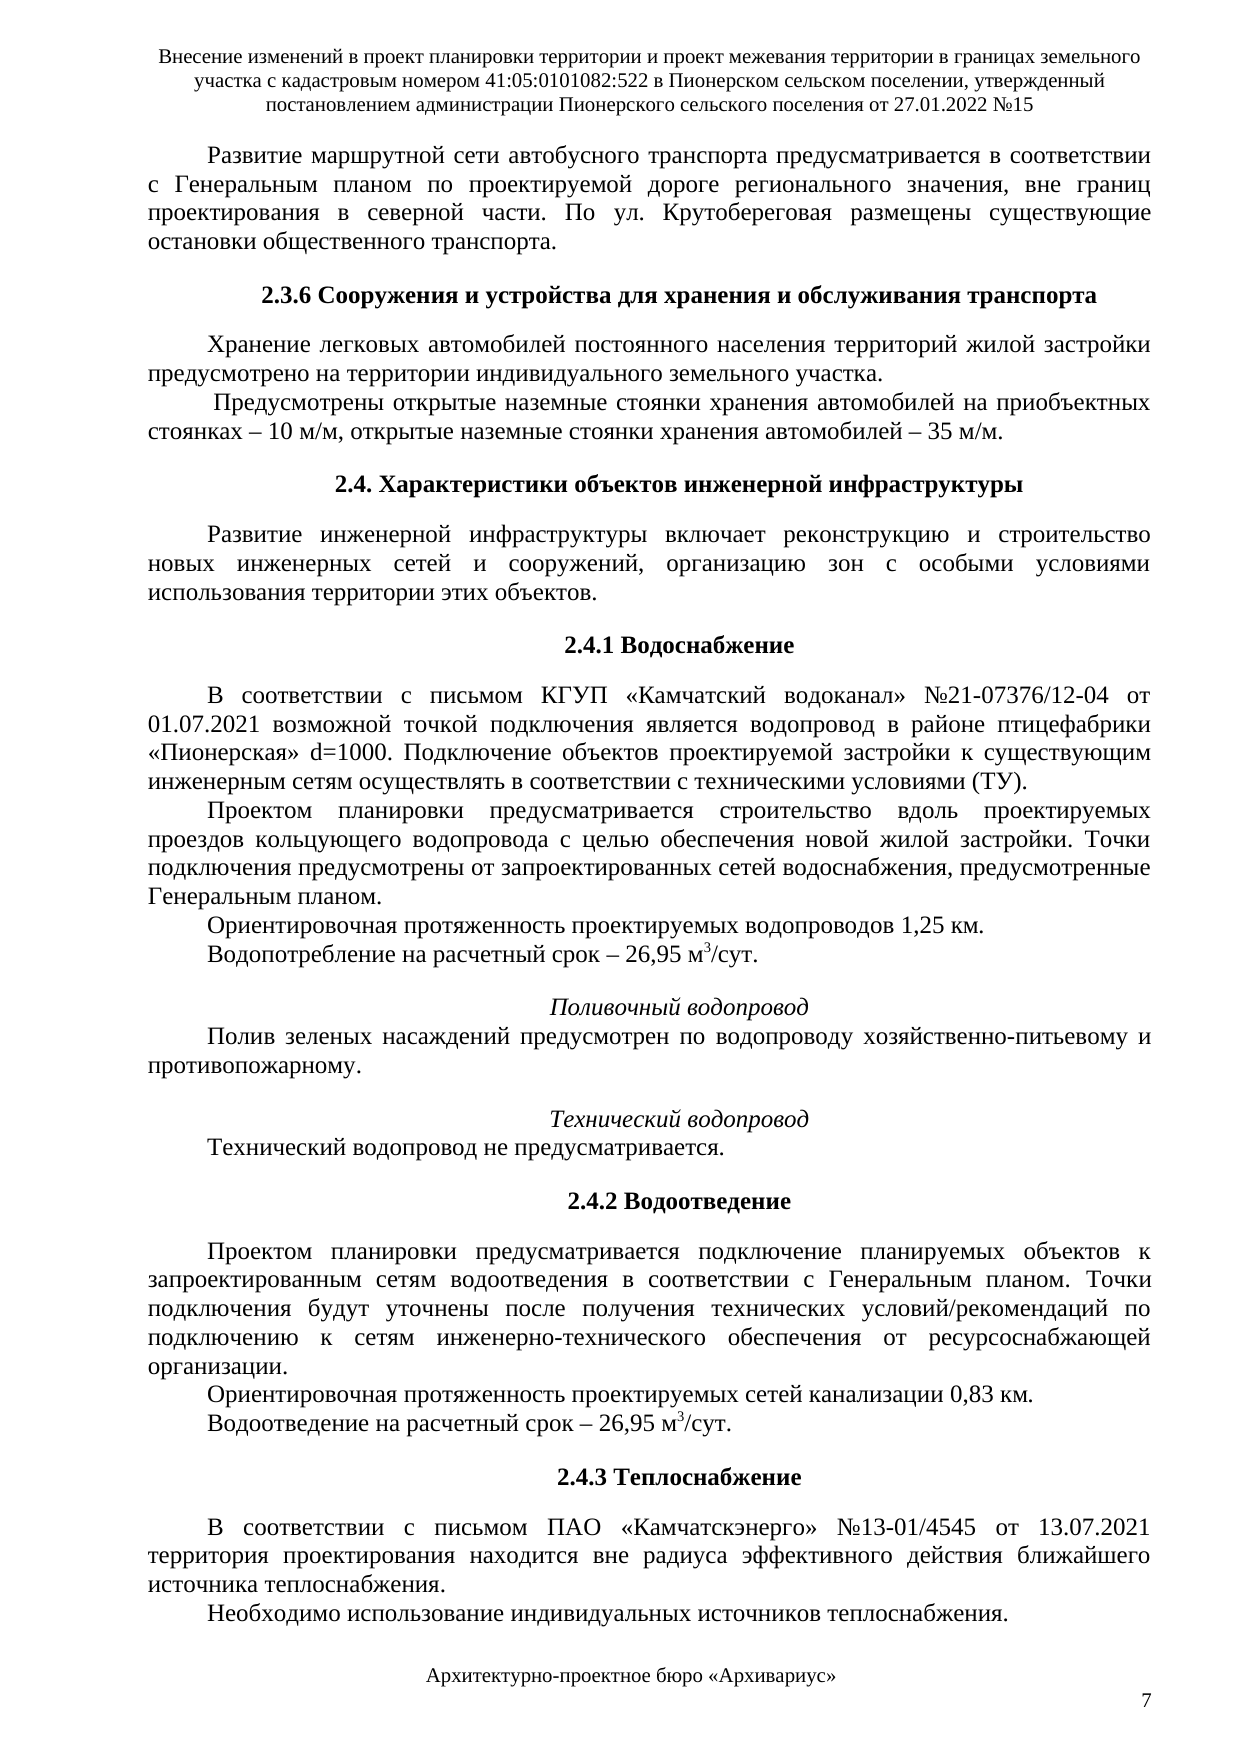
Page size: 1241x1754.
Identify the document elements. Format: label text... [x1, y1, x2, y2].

text Полив зеленых насаждений предусмотрен по водопроводу хозяйственно-питьевому и противопожарному. [148, 1021, 1152, 1079]
text Развитие маршрутной сети автобусного транспорта предусматривается в соответствии с Генеральным планом по проектируемой дороге регионального значения, вне границ проектирования в северной части. По ул. Крутобереговая размещены существующие остановки общественного транспорта. [148, 140, 1152, 255]
text Технический водопровод не предусматривается. [148, 1132, 1152, 1161]
text Ориентировочная протяженность проектируемых водопроводов 1,25 км. [148, 910, 1152, 939]
text Водоотведение на расчетный срок – 26,95 м3/сут. [148, 1408, 1152, 1437]
text В соответствии с письмом КГУП «Камчатский водоканал» №21-07376/12-04 от 01.07.2021 возможной точкой подключения является водопровод в районе птицефабрики «Пионерская» d=1000. Подключение объектов проектируемой застройки к существующим инженерным сетям осуществлять в соответствии с техническими условиями (ТУ). [148, 680, 1152, 795]
text Развитие инженерной инфраструктуры включает реконструкцию и строительство новых инженерных сетей и сооружений, организацию зон с особыми условиями использования территории этих объектов. [148, 519, 1152, 605]
text 2.4.1 Водоснабжение [148, 630, 1152, 659]
text Хранение легковых автомобилей постоянного населения территорий жилой застройки предусмотрено на территории индивидуального земельного участка. [148, 329, 1152, 387]
text 2.4.2 Водоотведение [148, 1186, 1152, 1215]
text Необходимо использование индивидуальных источников теплоснабжения. [148, 1598, 1152, 1627]
text 2.3.6 Сооружения и устройства для хранения и обслуживания транспорта [148, 280, 1152, 309]
text Технический водопровод [148, 1104, 1152, 1132]
text Предусмотрены открытые наземные стоянки хранения автомобилей на приобъектных стоянках – 10 м/м, открытые наземные стоянки хранения автомобилей – 35 м/м. [148, 387, 1152, 444]
text Поливочный водопровод [148, 992, 1152, 1021]
text В соответствии с письмом ПАО «Камчатскэнерго» №13-01/4545 от 13.07.2021 территория проектирования находится вне радиуса эффективного действия ближайшего источника теплоснабжения. [148, 1512, 1152, 1598]
text Ориентировочная протяженность проектируемых сетей канализации 0,83 км. [148, 1379, 1152, 1408]
text 2.4.3 Теплоснабжение [148, 1462, 1152, 1491]
text 2.4. Характеристики объектов инженерной инфраструктуры [148, 469, 1152, 498]
text Проектом планировки предусматривается строительство вдоль проектируемых проездов кольцующего водопровода с целью обеспечения новой жилой застройки. Точки подключения предусмотрены от запроектированных сетей водоснабжения, предусмотренные Генеральным планом. [148, 795, 1152, 910]
text Проектом планировки предусматривается подключение планируемых объектов к запроектированным сетям водоотведения в соответствии с Генеральным планом. Точки подключения будут уточнены после получения технических условий/рекомендаций по подключению к сетям инженерно-технического обеспечения от ресурсоснабжающей организации. [148, 1236, 1152, 1379]
text Водопотребление на расчетный срок – 26,95 м3/сут. [148, 939, 1152, 967]
